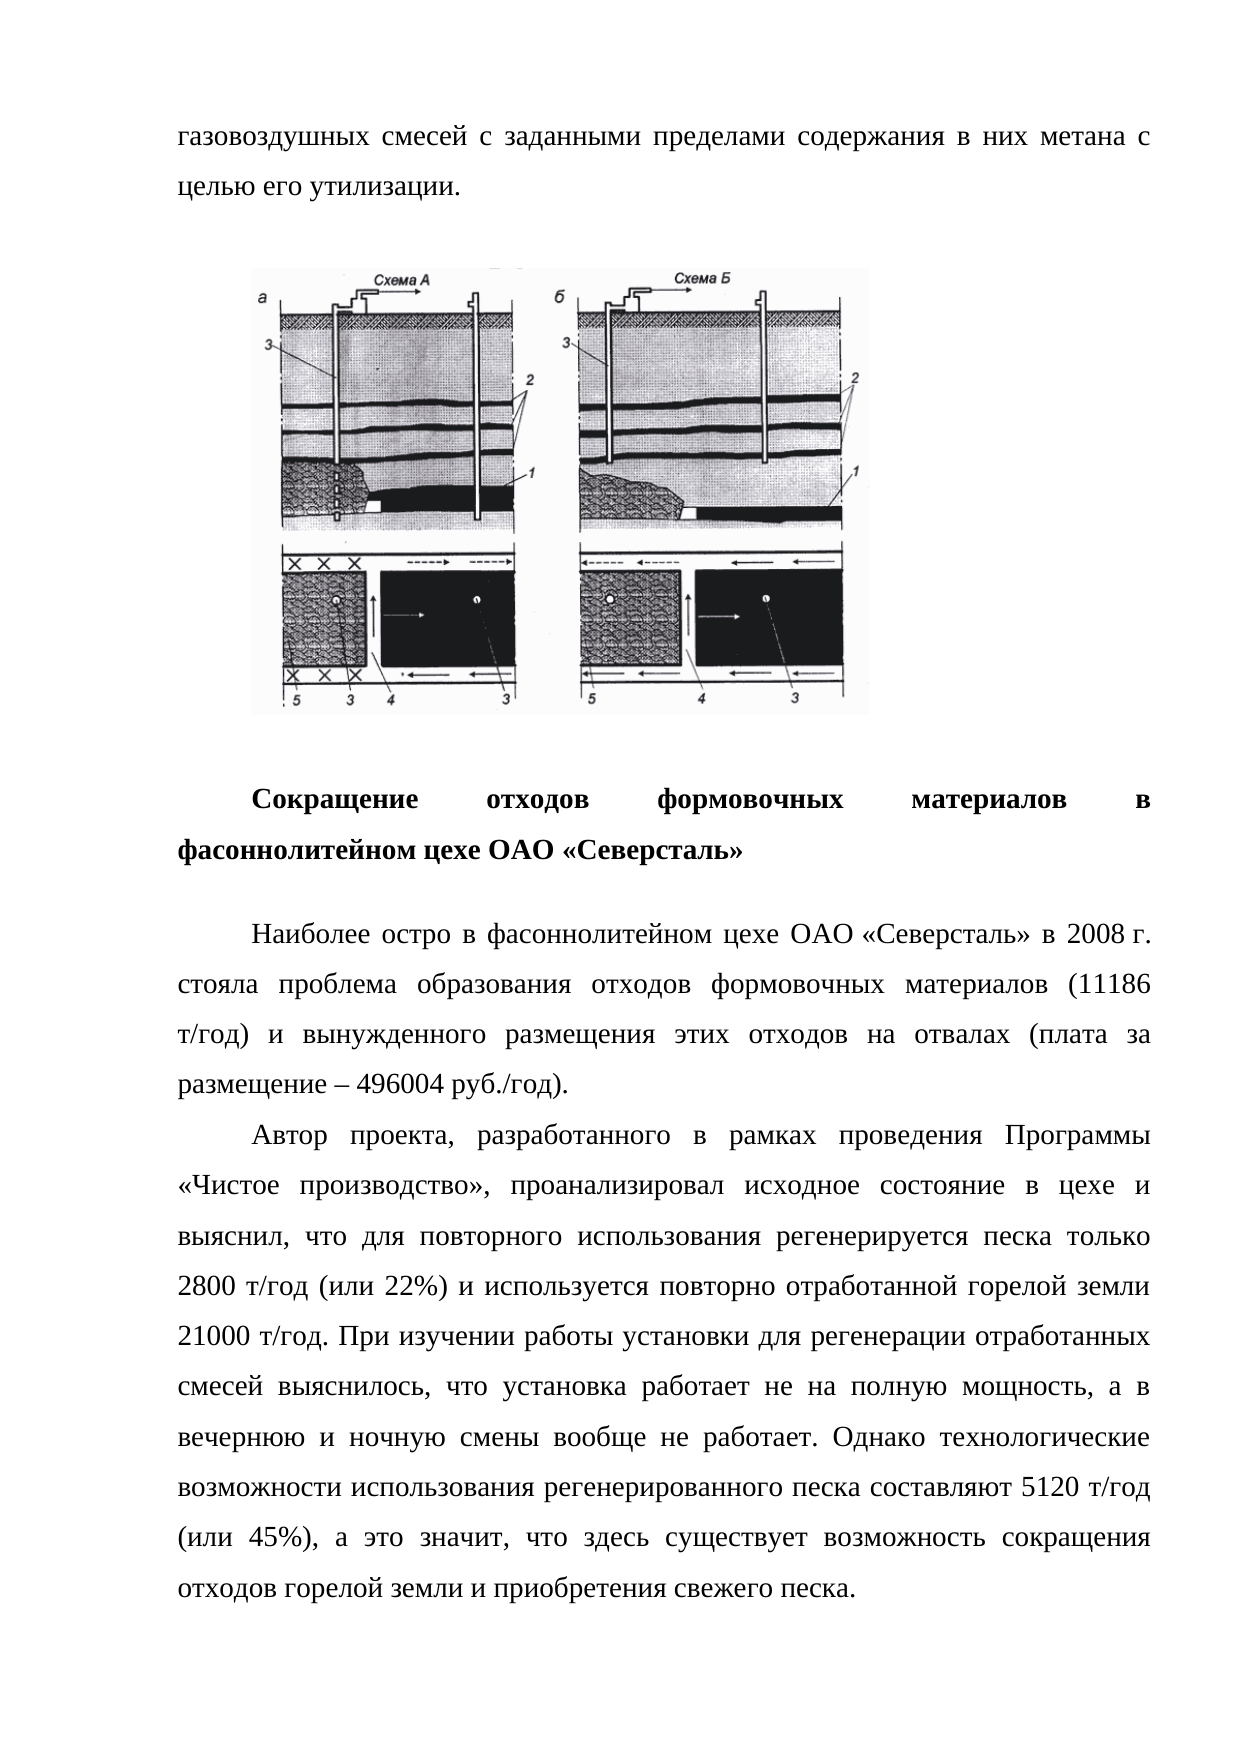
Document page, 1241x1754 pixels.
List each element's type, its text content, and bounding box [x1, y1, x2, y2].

subtitle Сокращение отходов формовочных материалов в фасоннолитейном цехе ОАО «Северсталь» [177, 782, 1152, 865]
text Наиболее остро в фасоннолитейном цехе ОАО «Северсталь» в . стояла проблема образования отходов формовочных материалов (11186 т/год) и вынужденного размещения этих отходов на отвалах (плата за размещение – 496004 руб./год). [177, 916, 1152, 1100]
picture [251, 268, 870, 715]
text Автор проекта, разработанного в рамках проведения Программы «Чистое производство», проанализировал исходное состояние в цехе и выяснил, что для повторного использования регенерируется песка только 2800 т/год (или 22%) и используется повторно отработанной горелой земли 21000 т/год. При изучении работы установки для регенерации отработанных смесей выяснилось, что установка работает не на полную мощность, а в вечернюю и ночную смены вообще не работает. Однако технологические возможности использования регенерированного песка составляют 5120 т/год (или 45%), а это значит, что здесь существует возможность сокращения отходов горелой земли и приобретения свежего песка. [177, 1117, 1152, 1603]
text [177, 118, 1152, 202]
